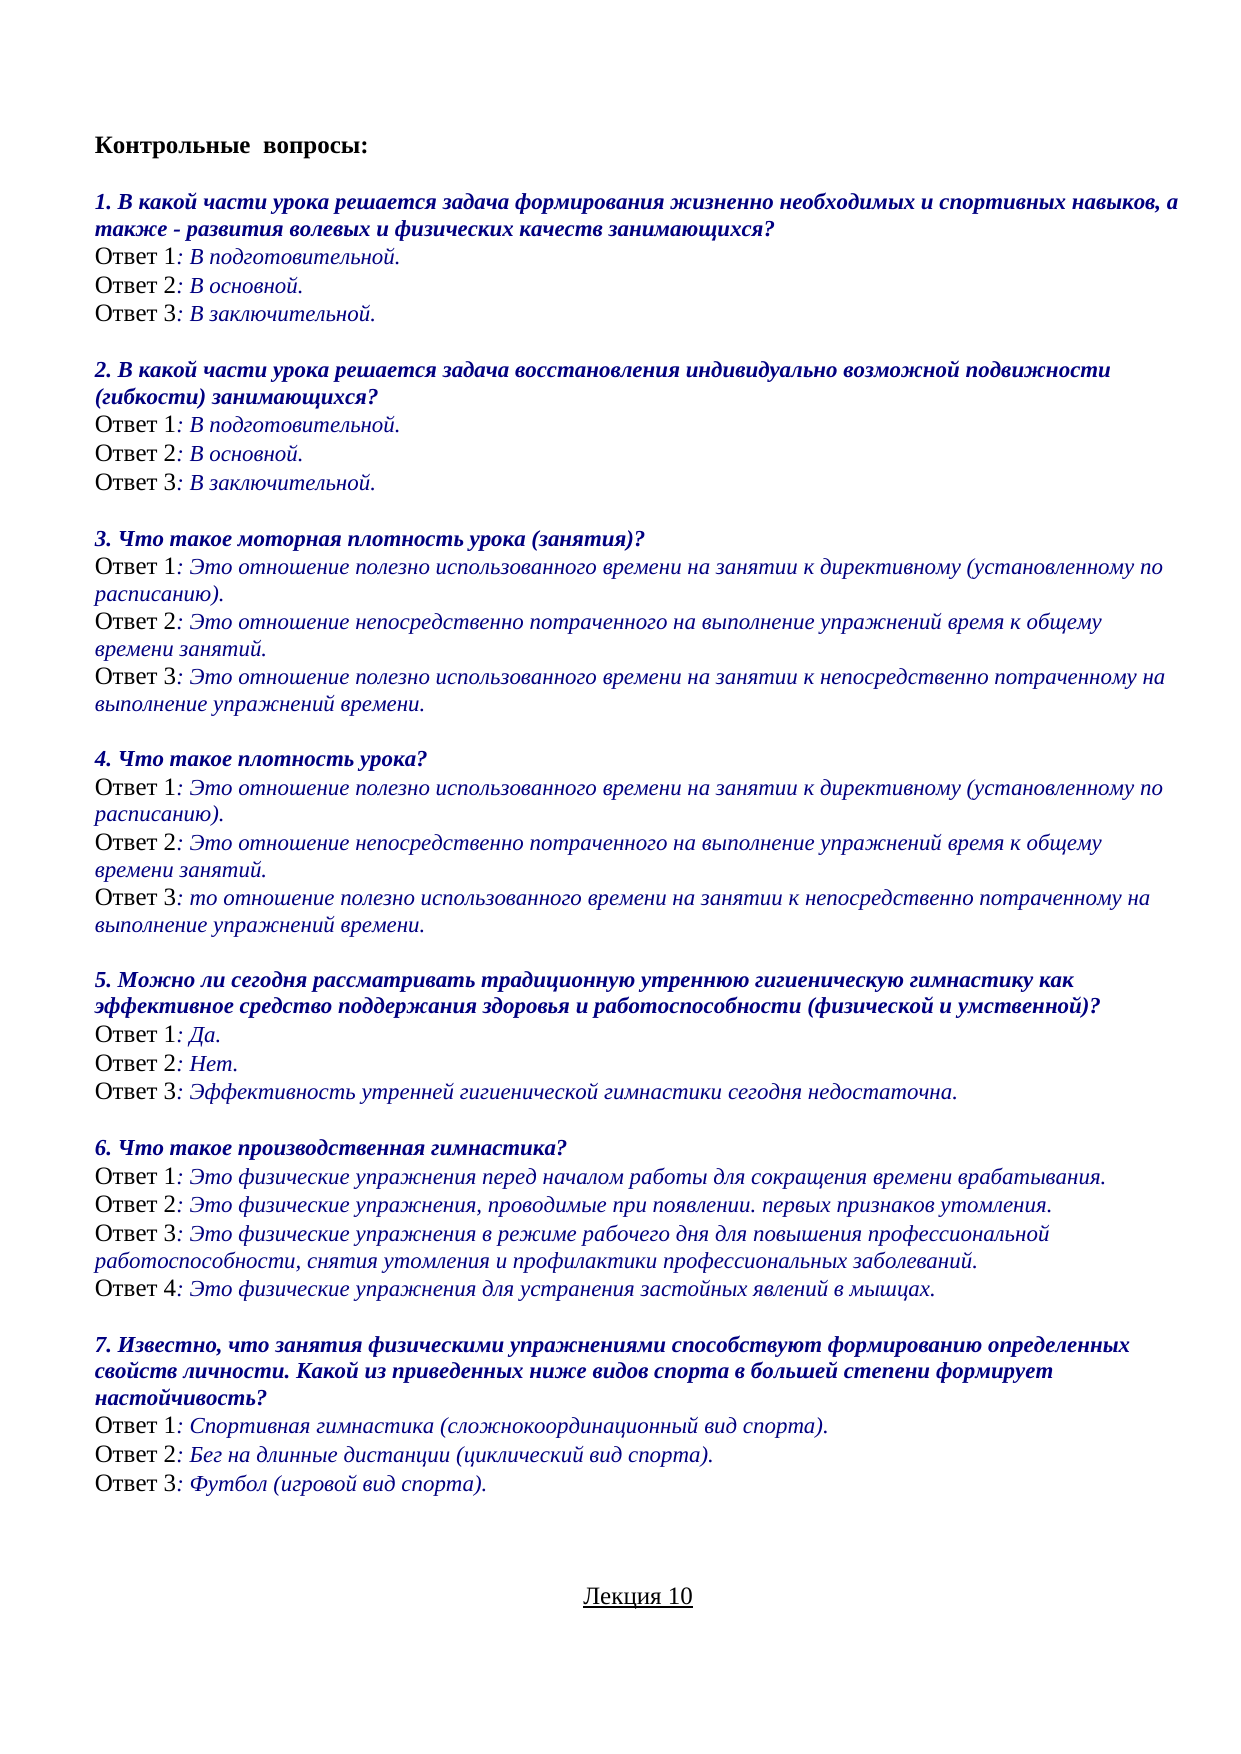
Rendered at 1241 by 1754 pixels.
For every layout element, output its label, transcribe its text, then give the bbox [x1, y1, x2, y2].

text Контрольные вопросы: [94, 130, 1181, 159]
text Лекция 10 [94, 1581, 1181, 1610]
text 2. В какой части урока решается задача восстановления индивидуально возможной подвижности (гибкости) занимающихся? Ответ 1: В подготовительной. Ответ 2: В основной. Ответ 3: В заключительной. [94, 356, 1181, 495]
text 6. Что такое производственная гимнастика? Ответ 1: Это физические упражнения перед началом работы для сокращения времени врабатывания. Ответ 2: Это физические упражнения, проводимые при появлении. первых признаков утомления. Ответ 3: Это физические упражнения в режиме рабочего дня для повышения профессиональной работоспособности, снятия утомления и профилактики профессиональных заболеваний. Ответ 4: Это физические упражнения для устранения застойных явлений в мышцах. [94, 1134, 1181, 1302]
text 1. В какой части урока решается задача формирования жизненно необходимых и спортивных навыков, а также - развития волевых и физических качеств занимающихся? Ответ 1: В подготовительной. Ответ 2: В основной. Ответ 3: В заключительной. [94, 188, 1181, 327]
text 3. Что такое моторная плотность урока (занятия)? Ответ 1: Это отношение полезно использованного времени на занятии к директивному (установленному по расписанию). Ответ 2: Это отношение непосредственно потраченного на выполнение упражнений время к общему времени занятий. Ответ 3: Это отношение полезно использованного времени на занятии к непосредственно потраченному на выполнение упражнений времени. [94, 524, 1181, 716]
text 5. Можно ли сегодня рассматривать традиционную утреннюю гигиеническую гимнастику как эффективное средство поддержания здоровья и работоспособности (физической и умственной)? Ответ 1: Да. Ответ 2: Нет. Ответ 3: Эффективность утренней гигиенической гимнастики сегодня недостаточна. [94, 966, 1181, 1105]
text 7. Известно, что занятия физическими упражнениями способствуют формированию определенных свойств личности. Какой из приведенных ниже видов спорта в большей степени формирует настойчивость? Ответ 1: Спортивная гимнастика (сложнокоординационный вид спорта). Ответ 2: Бег на длинные дистанции (циклический вид спорта). Ответ 3: Футбол (игровой вид спорта). [94, 1331, 1181, 1497]
text 4. Что такое плотность урока? Ответ 1: Это отношение полезно использованного времени на занятии к директивному (установленному по расписанию). Ответ 2: Это отношение непосредственно потраченного на выполнение упражнений время к общему времени занятий. Ответ 3: то отношение полезно использованного времени на занятии к непосредственно потраченному на выполнение упражнений времени. [94, 745, 1181, 937]
